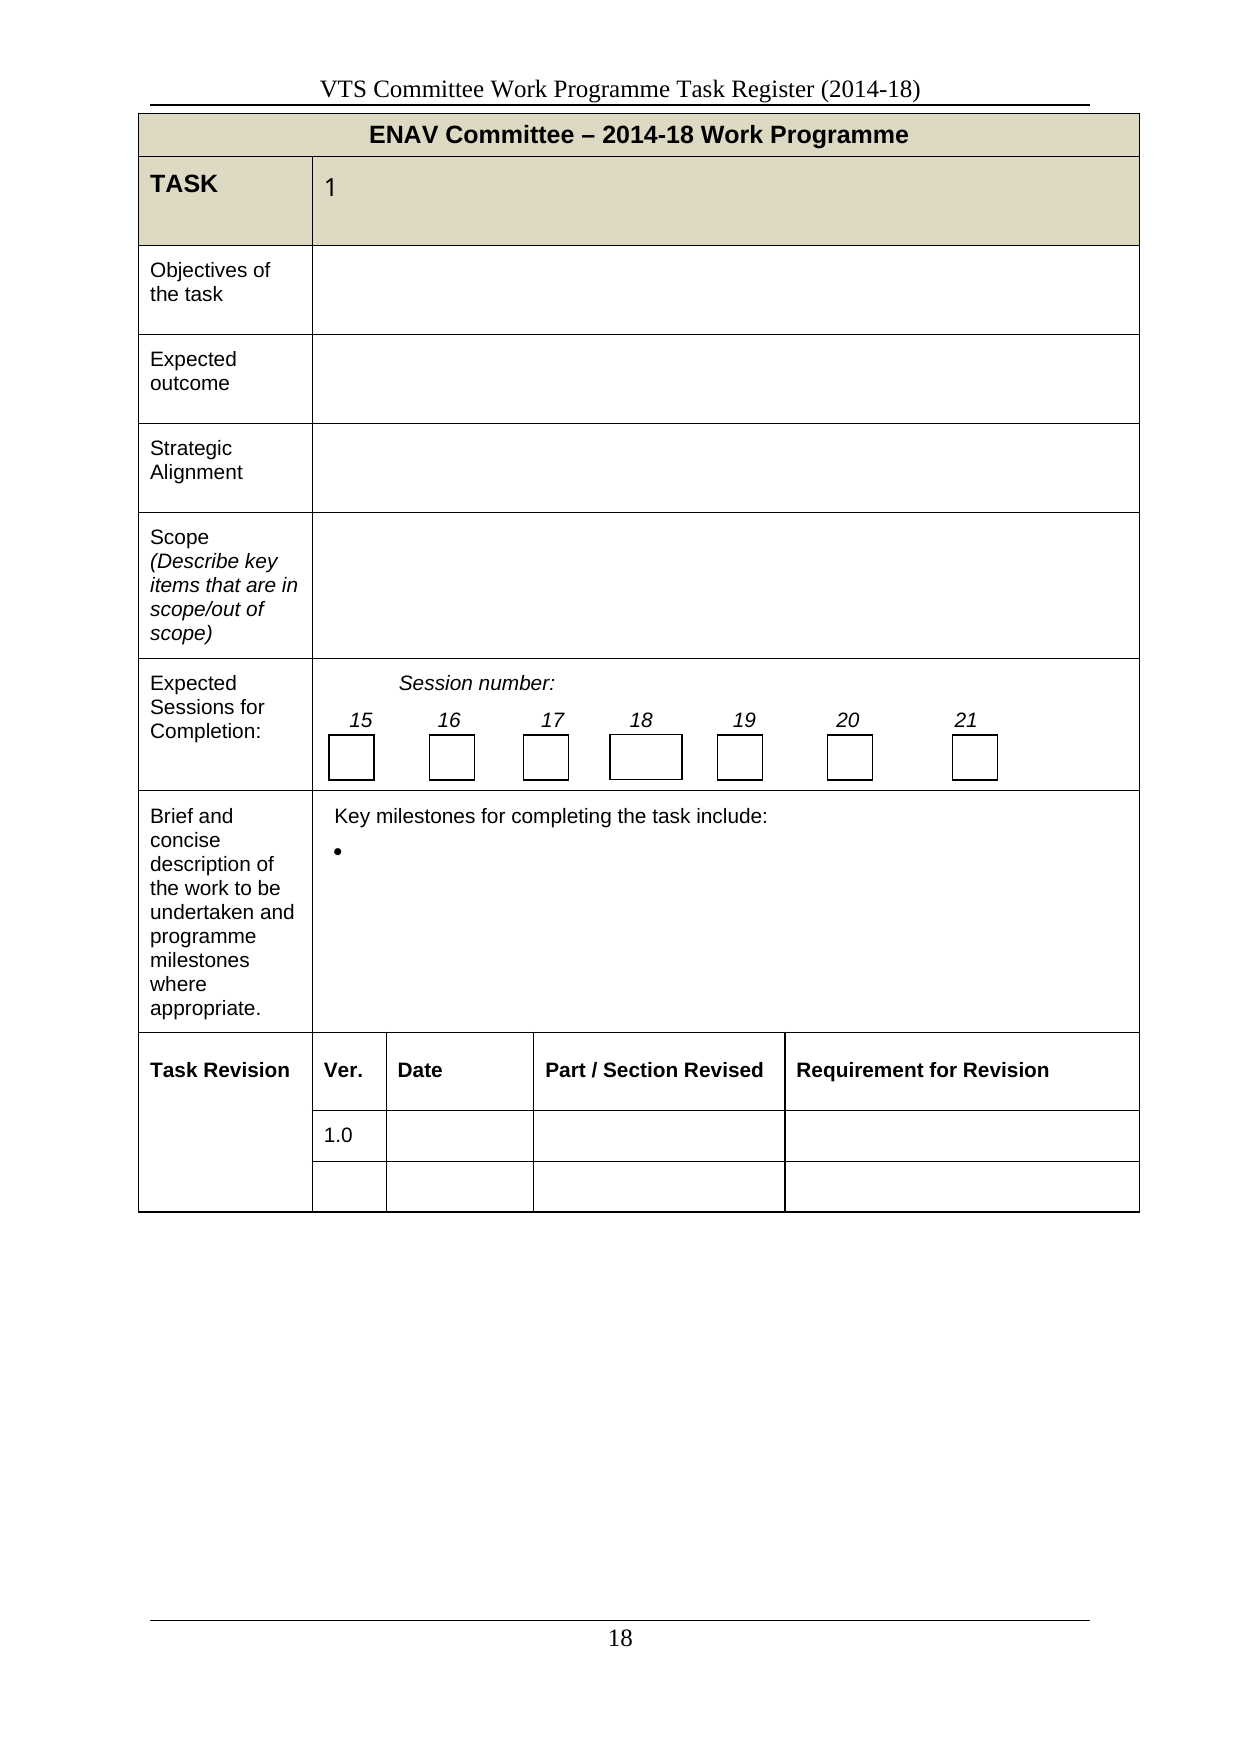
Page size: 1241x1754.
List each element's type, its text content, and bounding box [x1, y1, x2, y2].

table_cell Expected Sessions for Completion: [139, 659, 312, 790]
table_cell Strategic Alignment [139, 424, 312, 512]
table_cell 1 [313, 157, 1139, 245]
table_cell Part / Section Revised [534, 1033, 784, 1109]
table_cell Requirement for Revision [786, 1033, 1139, 1109]
table_cell Scope (Describe key items that are in scope/out of scope) [139, 513, 312, 657]
table_cell Date [387, 1033, 533, 1109]
table_cell Task Revision [139, 1033, 312, 1211]
table_cell [387, 1111, 533, 1161]
table_cell Expected outcome [139, 335, 312, 423]
table_cell 1.0 [313, 1111, 386, 1161]
table_cell [313, 424, 1139, 512]
table_cell Session number: 15 16 17 18 19 20 21 [313, 659, 1139, 790]
table_cell [313, 513, 1139, 657]
table_header ENAV Committee – 2014-18 Work Programme [139, 114, 1139, 156]
table_cell [387, 1162, 533, 1211]
table_cell Objectives of the task [139, 246, 312, 334]
table_cell Key milestones for completing the task include: [313, 791, 1139, 1032]
table_cell [534, 1111, 784, 1161]
table_cell [786, 1162, 1139, 1211]
table_cell Ver. [313, 1033, 386, 1109]
table_cell [313, 335, 1139, 423]
table_cell [534, 1162, 784, 1211]
table_cell [313, 1162, 386, 1211]
table_cell Brief and concise description of the work to be undertaken and programme milestones where appropriate. [139, 791, 312, 1032]
table_cell TASK [139, 157, 312, 245]
table_cell [786, 1111, 1139, 1161]
table_cell [313, 246, 1139, 334]
